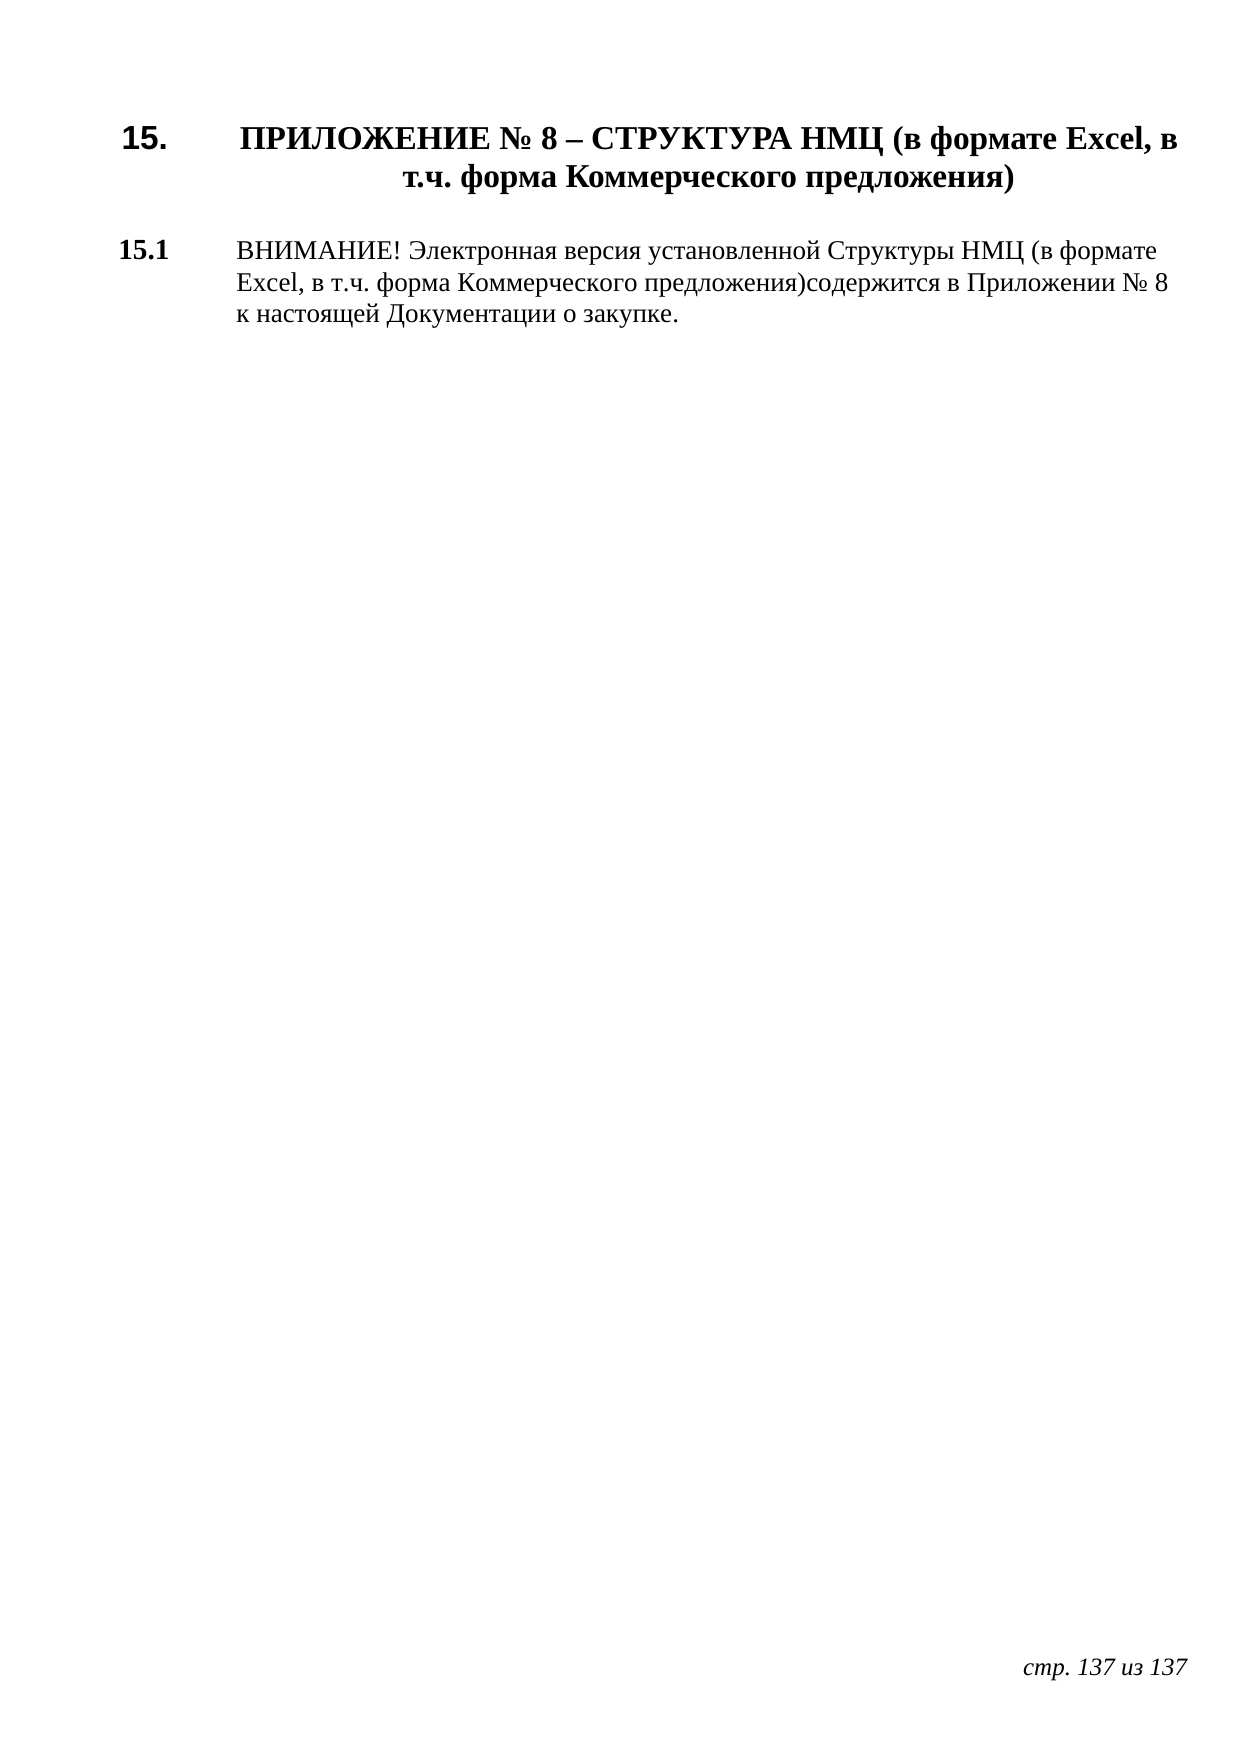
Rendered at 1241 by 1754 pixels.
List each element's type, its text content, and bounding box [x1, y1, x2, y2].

subtitle ПРИЛОЖЕНИЕ № 8 – СТРУКТУРА НМЦ (в формате Excel, в т.ч. форма Коммерческого предложения) [118, 118, 1181, 195]
subtitle ВНИМАНИЕ! Электронная версия установленной Структуры НМЦ (в формате Excel, в т.ч. форма Коммерческого предложения)содержится в Приложении № 8 к настоящей Документации о закупке. [118, 232, 1181, 328]
